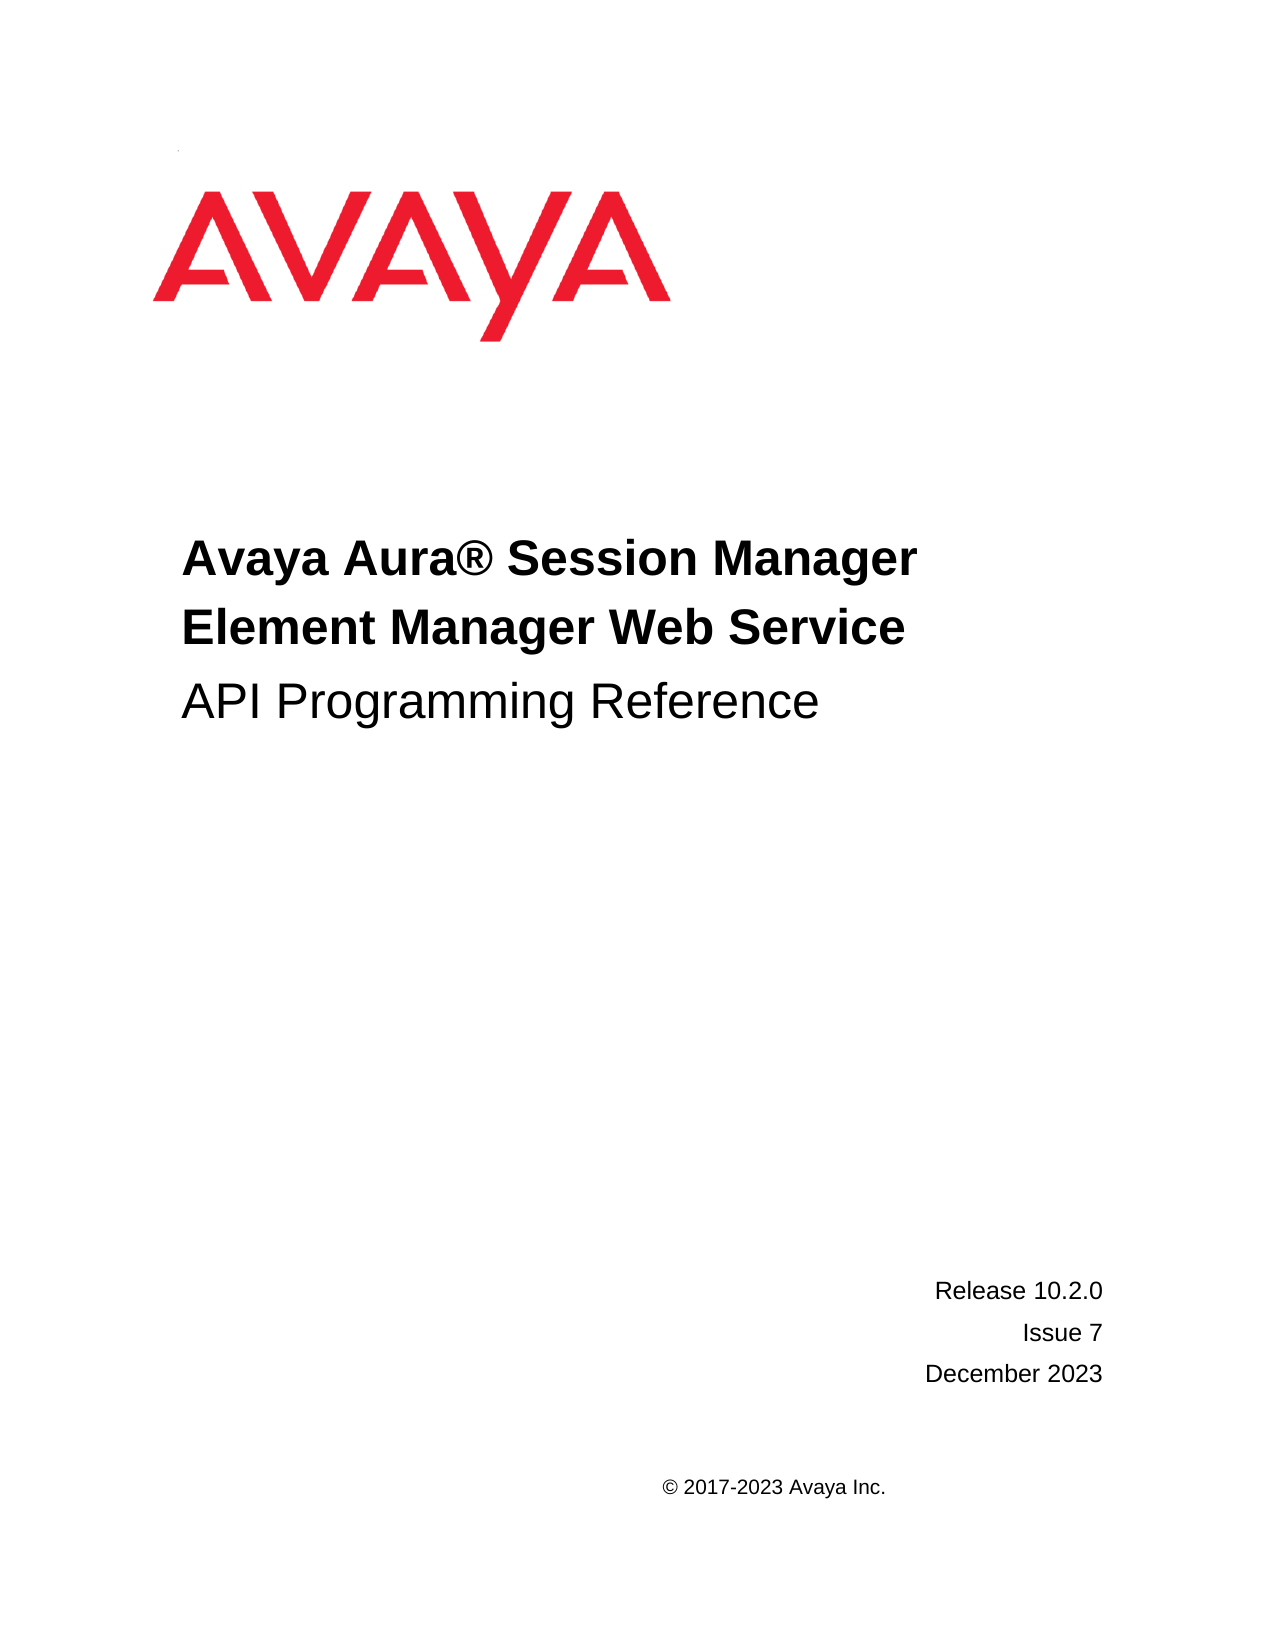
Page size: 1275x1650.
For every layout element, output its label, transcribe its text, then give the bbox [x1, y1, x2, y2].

text © 2017-2023 Avaya Inc. [662, 1475, 1125, 1499]
text Release 10.2.0 [150, 1276, 1103, 1305]
text API Programming Reference [181, 672, 1125, 729]
text Avaya Aura® Session Manager Element Manager Web Service [181, 519, 1125, 659]
text Issue 7 [150, 1317, 1103, 1346]
text December 2023 [150, 1359, 1103, 1387]
picture [152, 191, 671, 342]
